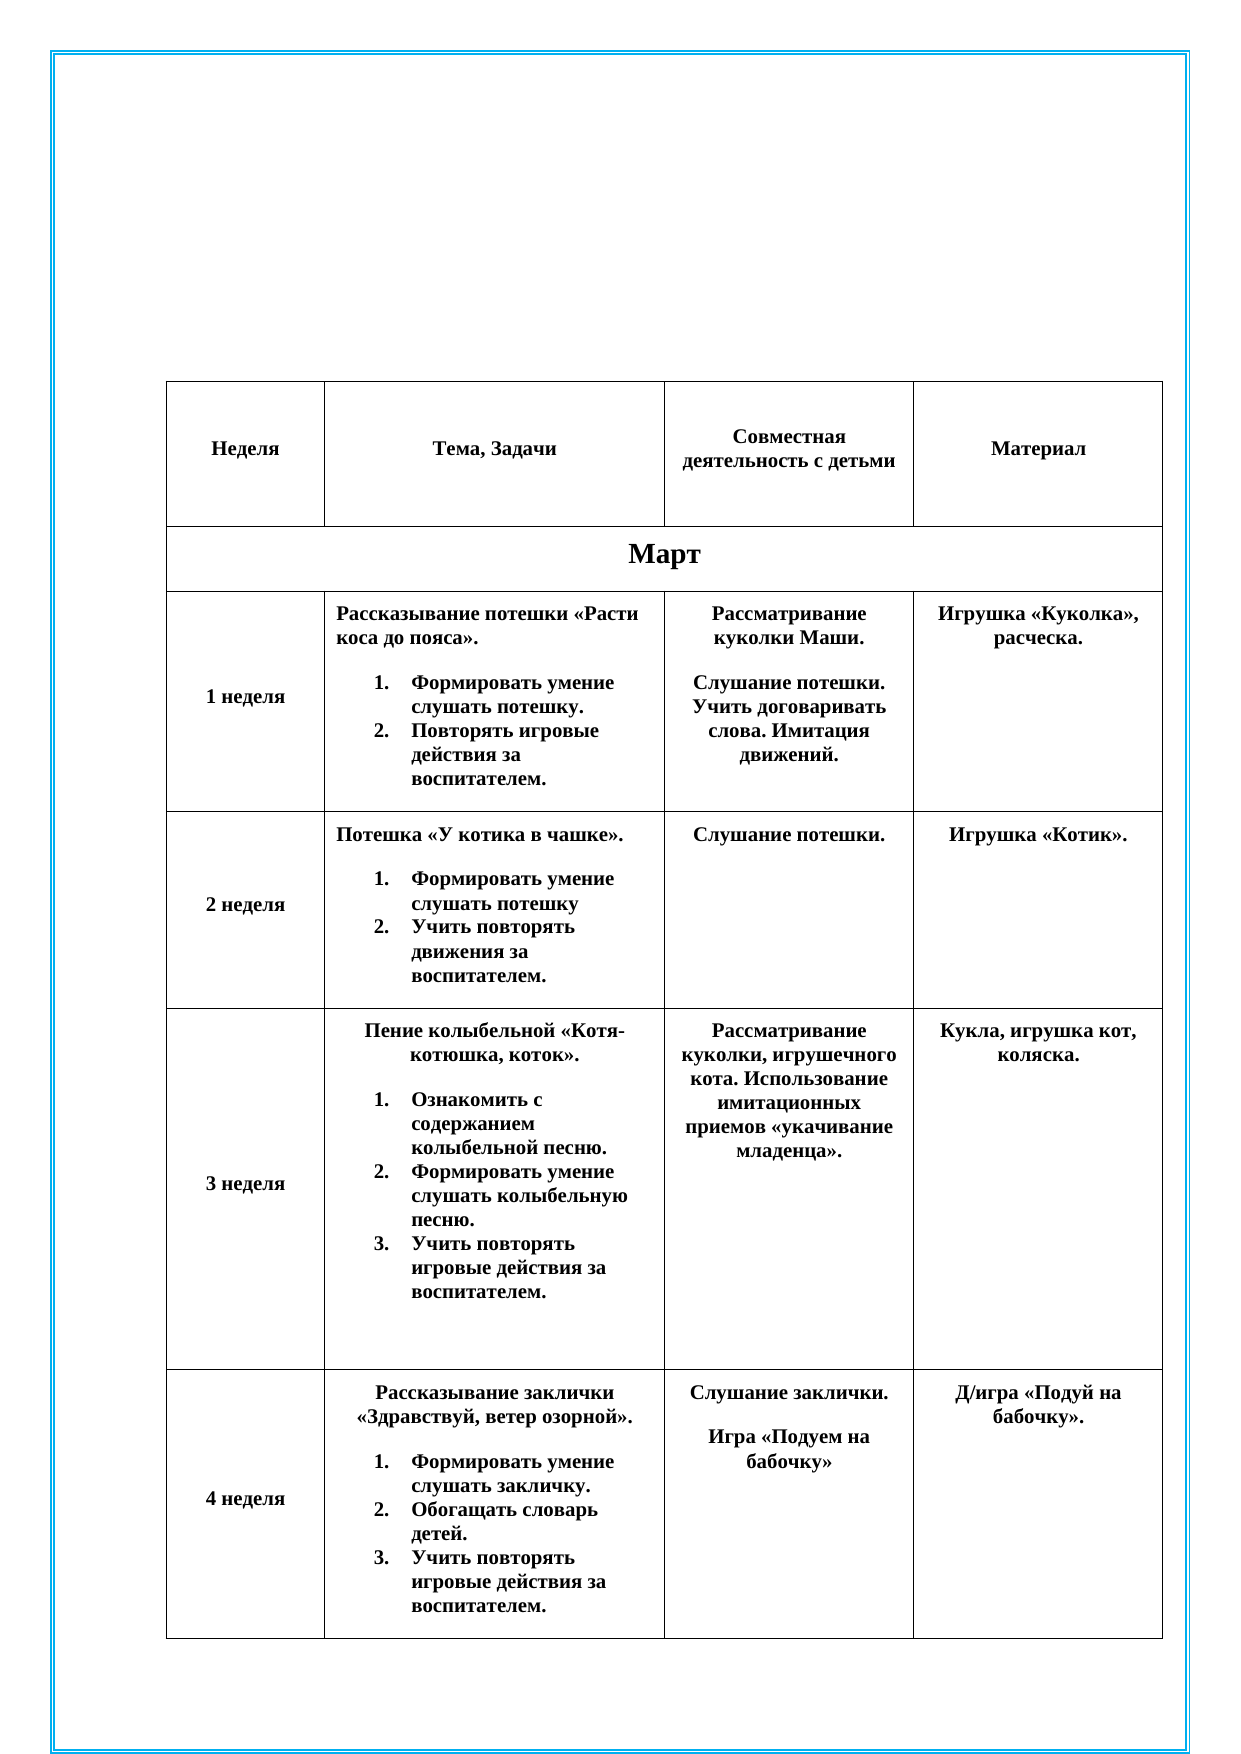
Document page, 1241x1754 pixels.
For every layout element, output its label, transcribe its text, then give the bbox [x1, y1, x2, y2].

table_cell 2 неделя [167, 812, 324, 1007]
table_cell Игрушка «Куколка», расческа. [914, 592, 1162, 811]
table_cell Д/игра «Подуй на бабочку». [914, 1370, 1162, 1638]
table_header Неделя [167, 382, 324, 526]
table_cell Слушание заклички. Игра «Подуем на бабочку» [665, 1370, 913, 1638]
table_cell Рассказывание заклички «Здравствуй, ветер озорной». Формировать умение слушать закличку. Обогащать словарь детей. Учить повторять игровые действия за воспитателем. [325, 1370, 664, 1638]
table_cell Игрушка «Котик». [914, 812, 1162, 1007]
table_cell Пение колыбельной «Котя-котюшка, коток». Ознакомить с содержанием колыбельной песню. Формировать умение слушать колыбельную песню. Учить повторять игровые действия за воспитателем. [325, 1009, 664, 1369]
table_cell Рассказывание потешки «Расти коса до пояса». Формировать умение слушать потешку. Повторять игровые действия за воспитателем. [325, 592, 664, 811]
table_header Материал [914, 382, 1162, 526]
table_cell Рассматривание куколки Маши. Слушание потешки. Учить договаривать слова. Имитация движений. [665, 592, 913, 811]
table_cell 3 неделя [167, 1009, 324, 1369]
table_cell Рассматривание куколки, игрушечного кота. Использование имитационных приемов «укачивание младенца». [665, 1009, 913, 1369]
table_cell Слушание потешки. [665, 812, 913, 1007]
table_header Тема, Задачи [325, 382, 664, 526]
table_header Совместная деятельность с детьми [665, 382, 913, 526]
table_cell Март [167, 527, 1162, 591]
table_cell 1 неделя [167, 592, 324, 811]
table_cell Потешка «У котика в чашке». Формировать умение слушать потешку Учить повторять движения за воспитателем. [325, 812, 664, 1007]
table_cell Кукла, игрушка кот, коляска. [914, 1009, 1162, 1369]
table_cell 4 неделя [167, 1370, 324, 1638]
